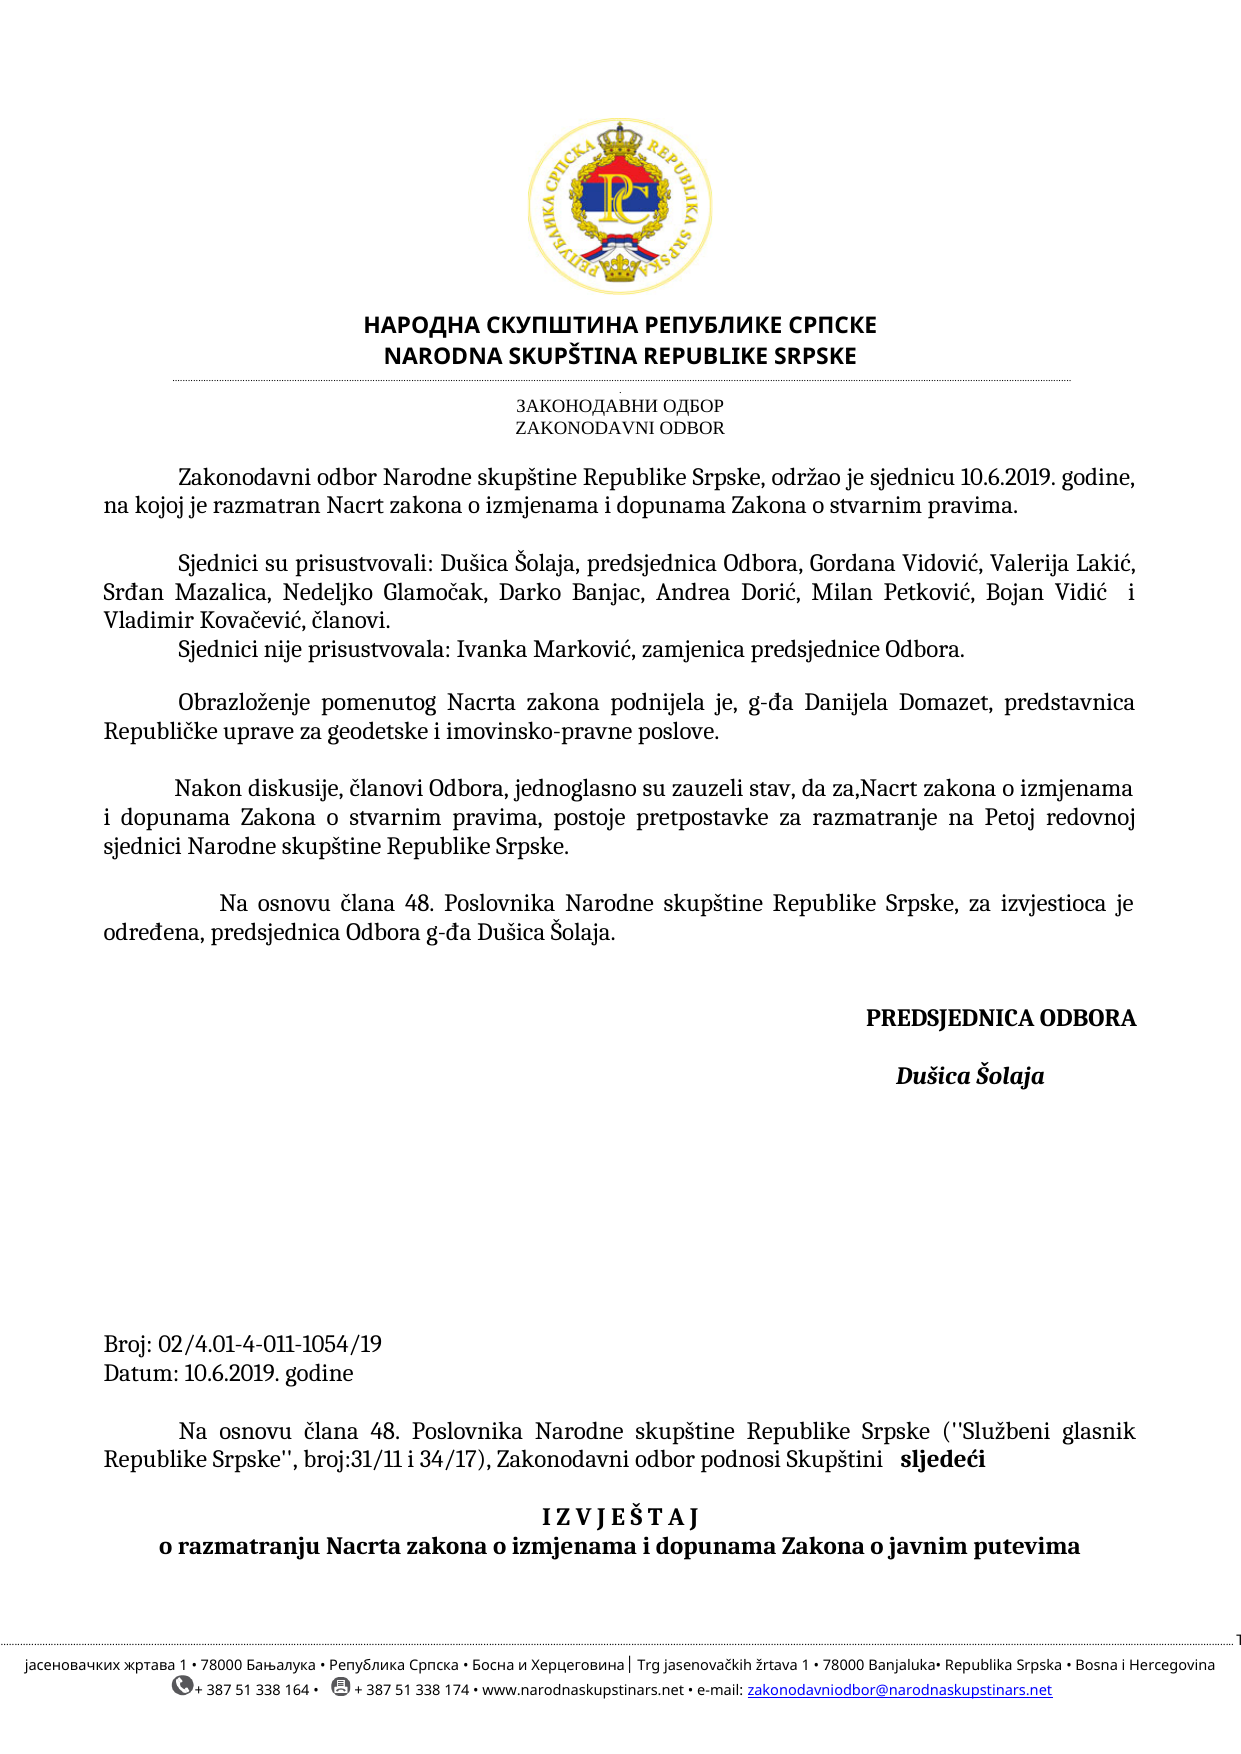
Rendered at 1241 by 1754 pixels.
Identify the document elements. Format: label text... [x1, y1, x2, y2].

text o razmatranju Nacrta zakona o izmjenama i dopunama Zakona o javnim putevima [103, 1532, 1137, 1560]
text Nakon diskusije, članovi Odbora, jednoglasno su zauzeli stav, da za,Nacrt zakona o izmjenama i dopunama Zakona o stvarnim pravima, postoje pretpostavke za razmatranje na Petoj redovnoj sjednici Narodne skupštine Republike Srpske. [103, 774, 1137, 860]
text Zakonodavni odbor Narodne skupštine Republike Srpske, održao je sjednicu 10.6.2019. godine, na kojoj je razmatran Nacrt zakona o izmjenama i dopunama Zakona o stvarnim pravima. [103, 462, 1137, 520]
text Obrazloženje pomenutog Nacrta zakona podnijela je, g-đa Danijela Domazet, predstavnica Republičke uprave za geodetske i imovinsko-pravne poslove. [103, 688, 1137, 745]
text Sjednici su prisustvovali: Dušica Šolaja, predsjednica Odbora, Gordana Vidović, Valerija Lakić, Srđan Mazalica, Nedeljko Glamočak, Darko Banjac, Andrea Dorić, Milan Petković, Bojan Vidić i Vladimir Kovačević, članovi. [103, 549, 1137, 635]
text I Z V J E Š T A J [103, 1503, 1137, 1532]
text Datum: 10.6.2019. godine [103, 1359, 1137, 1388]
text PREDSJEDNICA ODBORA [103, 1004, 1137, 1033]
text Sjednici nije prisustvovala: Ivanka Marković, zamjenica predsjednice Odbora. [103, 635, 1137, 664]
text Broj: 02/4.01-4-011-1054/19 [103, 1330, 1137, 1359]
text Na osnovu člana 48. Poslovnika Narodne skupštine Republike Srpske, za izvjestioca je određena, predsjednica Odbora g-đa Dušica Šolaja. [103, 889, 1137, 947]
text Dušica Šolaja [103, 1062, 1137, 1090]
text Na osnovu člana 48. Poslovnika Narodne skupštine Republike Srpske (''Službeni glasnik Republike Srpske'', broj:31/11 i 34/17), Zakonodavni odbor podnosi Skupštini sljedeći [103, 1417, 1137, 1474]
